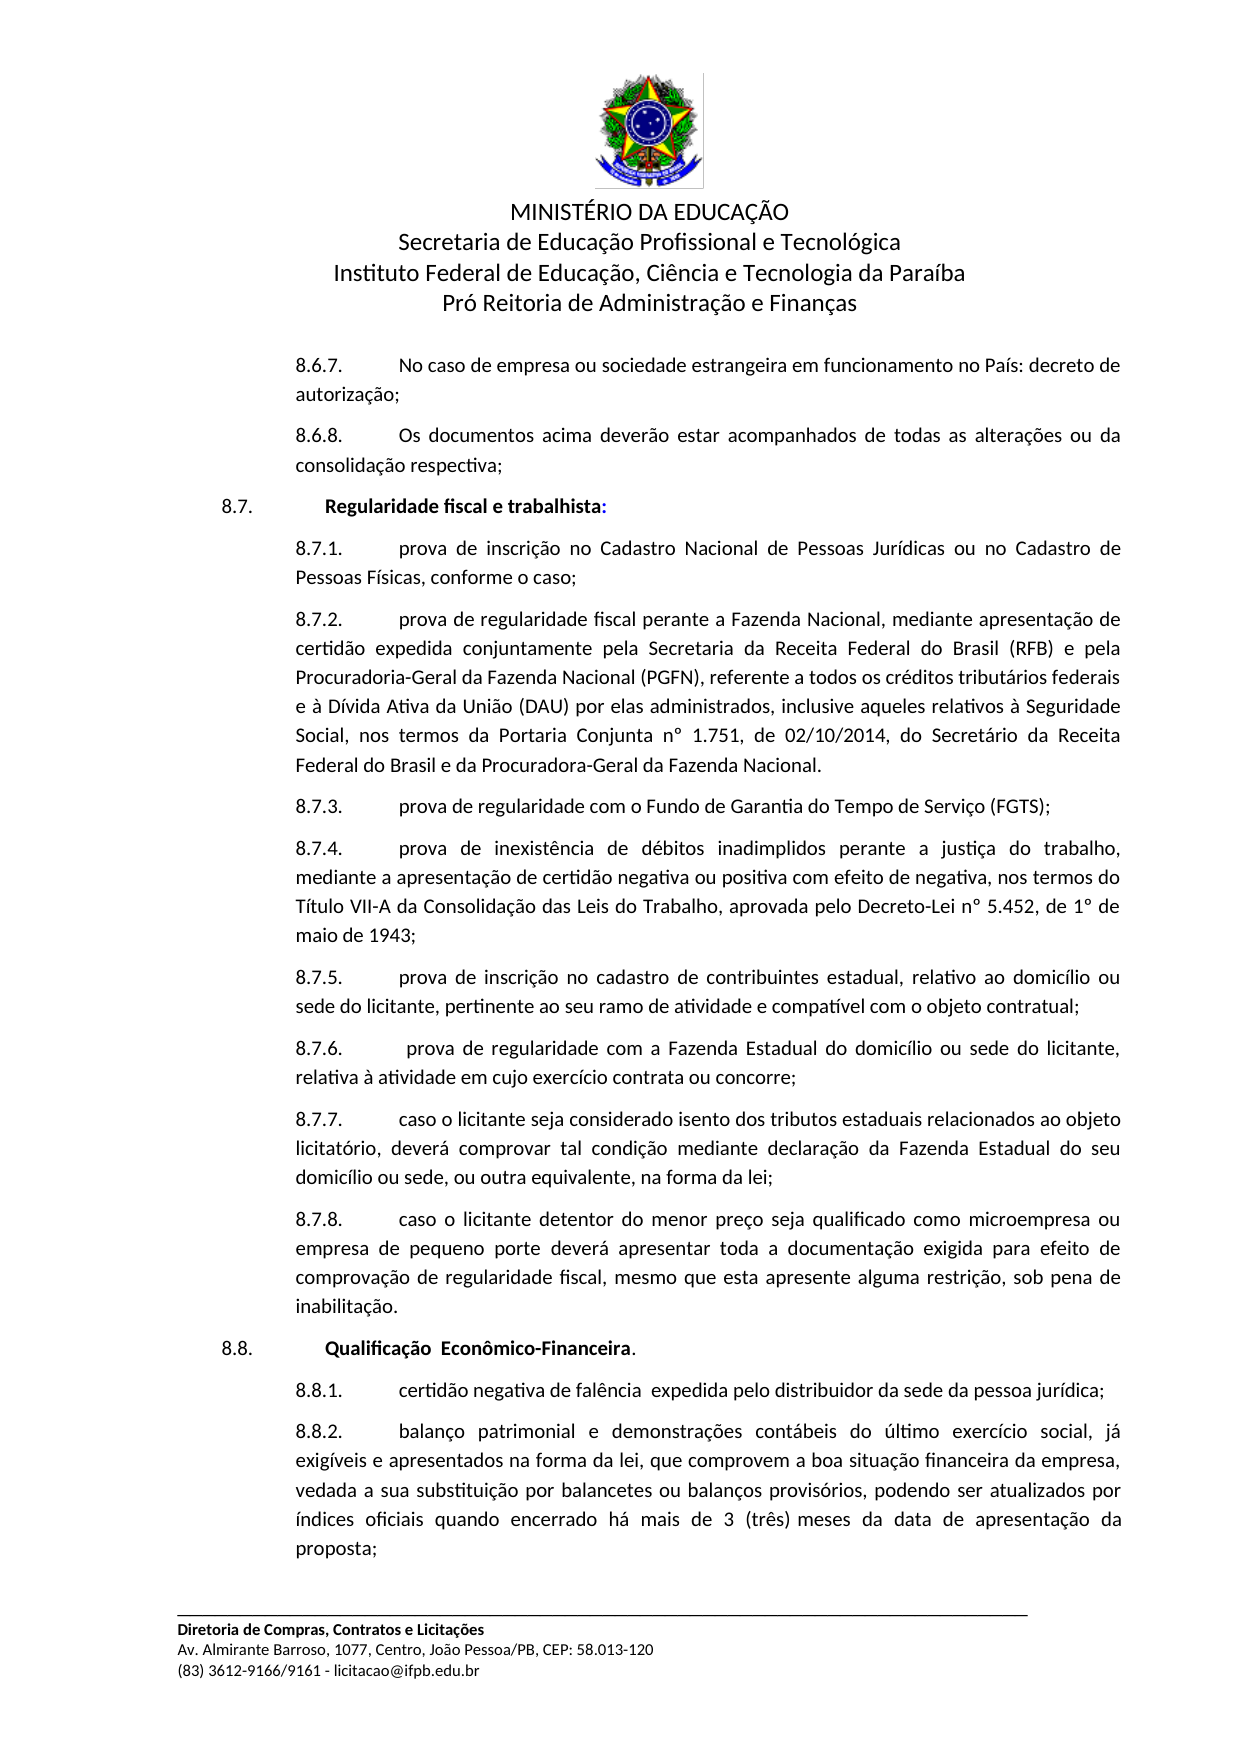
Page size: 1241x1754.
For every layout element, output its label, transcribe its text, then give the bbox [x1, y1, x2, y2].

list prova de regularidade com o Fundo de Garantia do Tempo de Serviço (FGTS); [295, 793, 1122, 819]
list prova de regularidade com a Fazenda Estadual do domicílio ou sede do licitante, relativa à atividade em cujo exercício contrata ou concorre; [295, 1035, 1122, 1090]
list Qualificação Econômico-Financeira. [221, 1335, 1122, 1361]
list certidão negativa de falência expedida pelo distribuidor da sede da pessoa jurídica; [295, 1377, 1122, 1402]
list prova de inexistência de débitos inadimplidos perante a justiça do trabalho, mediante a apresentação de certidão negativa ou positiva com efeito de negativa, nos termos do Título VII-A da Consolidação das Leis do Trabalho, aprovada pelo Decreto-Lei nº 5.452, de 1º de maio de 1943; [295, 835, 1122, 948]
list balanço patrimonial e demonstrações contábeis do último exercício social, já exigíveis e apresentados na forma da lei, que comprovem a boa situação financeira da empresa, vedada a sua substituição por balancetes ou balanços provisórios, podendo ser atualizados por índices oficiais quando encerrado há mais de 3 (três) meses da data de apresentação da proposta; [295, 1418, 1122, 1561]
picture [595, 73, 705, 190]
list Regularidade fiscal e trabalhista: [221, 493, 1122, 519]
list prova de inscrição no Cadastro Nacional de Pessoas Jurídicas ou no Cadastro de Pessoas Físicas, conforme o caso; [295, 535, 1122, 590]
list prova de inscrição no cadastro de contribuintes estadual, relativo ao domicílio ou sede do licitante, pertinente ao seu ramo de atividade e compatível com o objeto contratual; [295, 964, 1122, 1019]
list Os documentos acima deverão estar acompanhados de todas as alterações ou da consolidação respectiva; [295, 423, 1122, 477]
list No caso de empresa ou sociedade estrangeira em funcionamento no País: decreto de autorização; [295, 352, 1122, 406]
list caso o licitante seja considerado isento dos tributos estaduais relacionados ao objeto licitatório, deverá comprovar tal condição mediante declaração da Fazenda Estadual do seu domicílio ou sede, ou outra equivalente, na forma da lei; [295, 1106, 1122, 1190]
list caso o licitante detentor do menor preço seja qualificado como microempresa ou empresa de pequeno porte deverá apresentar toda a documentação exigida para efeito de comprovação de regularidade fiscal, mesmo que esta apresente alguma restrição, sob pena de inabilitação. [295, 1206, 1122, 1319]
list prova de regularidade fiscal perante a Fazenda Nacional, mediante apresentação de certidão expedida conjuntamente pela Secretaria da Receita Federal do Brasil (RFB) e pela Procuradoria-Geral da Fazenda Nacional (PGFN), referente a todos os créditos tributários federais e à Dívida Ativa da União (DAU) por elas administrados, inclusive aqueles relativos à Seguridade Social, nos termos da Portaria Conjunta nº 1.751, de 02/10/2014, do Secretário da Receita Federal do Brasil e da Procuradora-Geral da Fazenda Nacional. [295, 606, 1122, 777]
